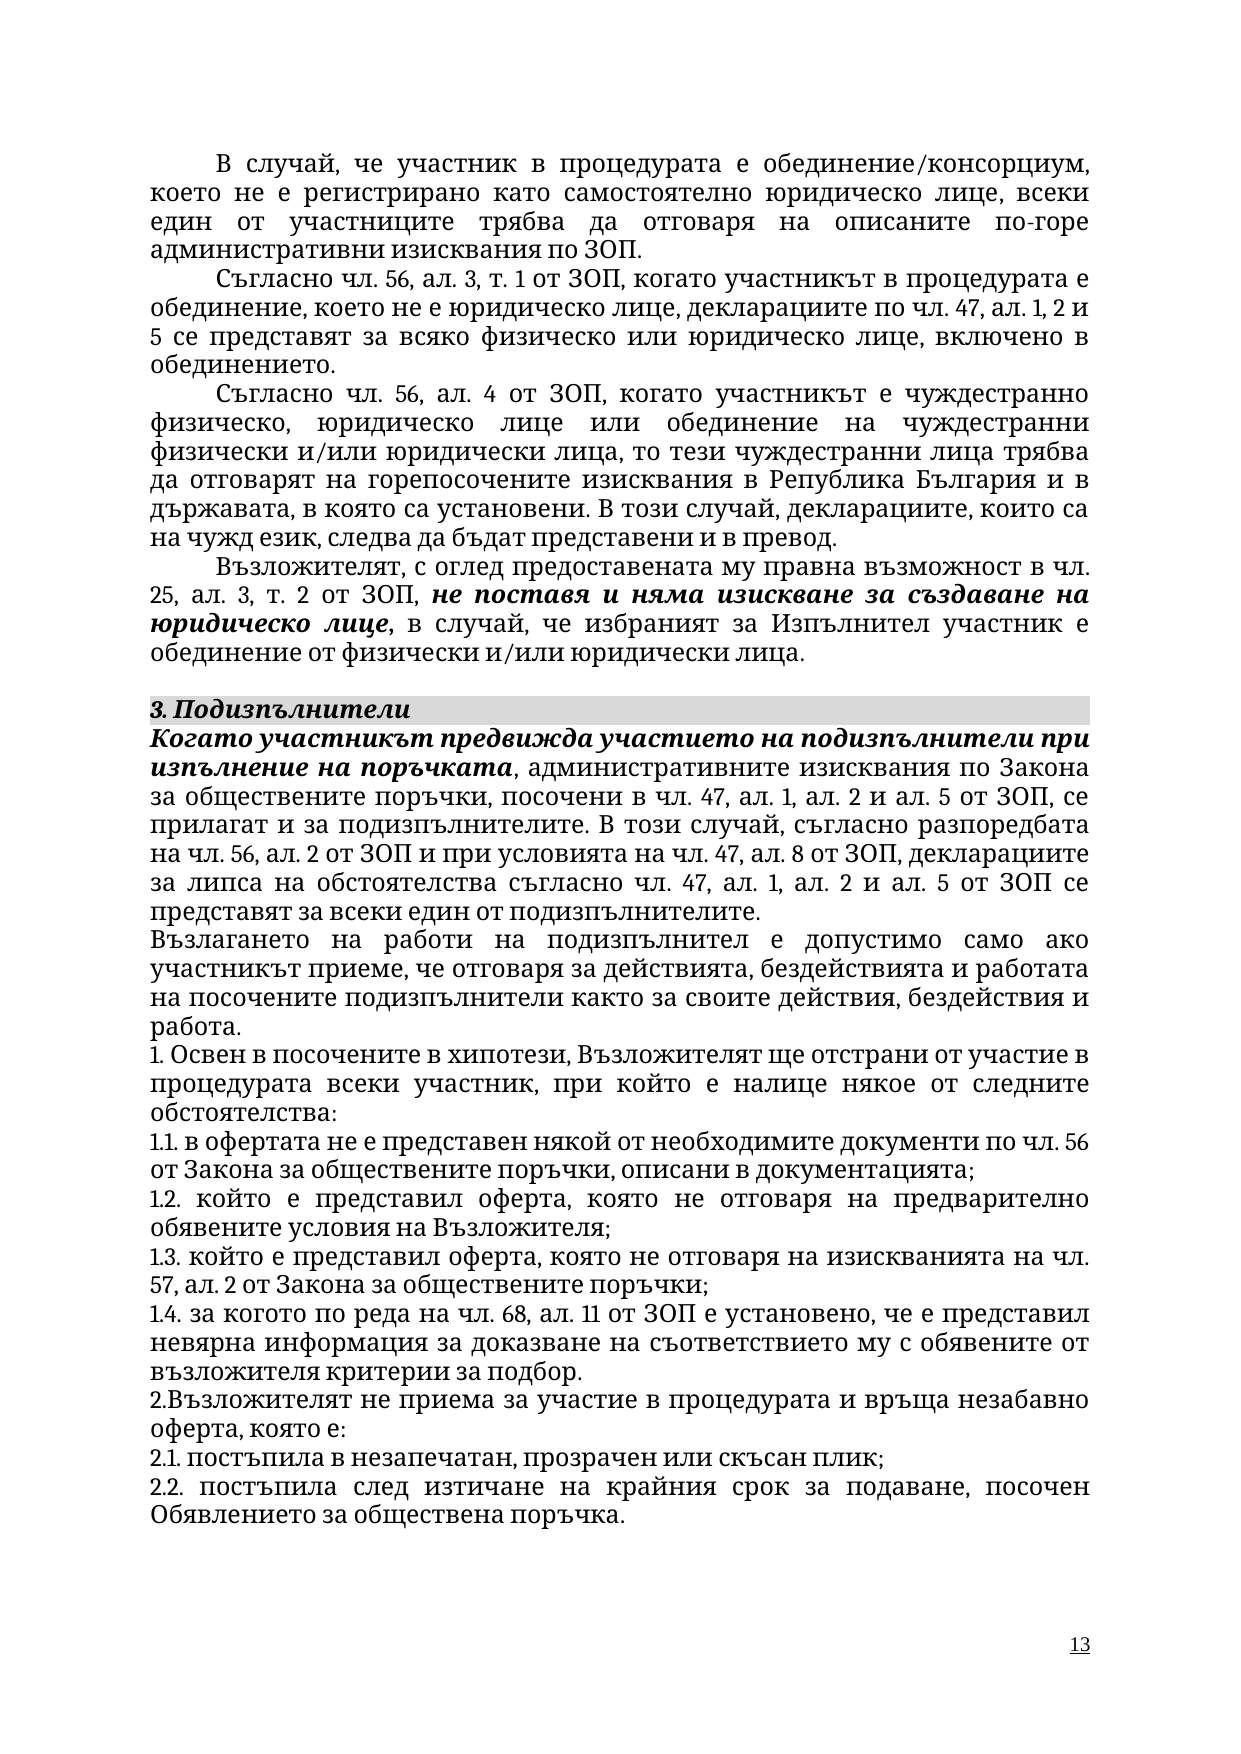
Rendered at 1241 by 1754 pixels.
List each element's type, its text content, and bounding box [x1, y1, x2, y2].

text Възложителят, с оглед предоставената му правна възможност в чл. 25, ал. 3, т. 2 от ЗОП, не поставя и няма изискване за създаване на юридическо лице, в случай, че избраният за Изпълнител участник е обединение от физически и/или юридически лица. [150, 552, 1090, 667]
text 2.2. постъпила след изтичане на крайния срок за подаване, посочен Обявлението за обществена поръчка. [150, 1472, 1090, 1530]
text 1.1. в офертата не е представен някой от необходимите документи по чл. 56 от Закона за обществените поръчки, описани в документацията; [150, 1127, 1090, 1185]
text 1.3. който е представил оферта, която не отговаря на изискванията на чл. 57, ал. 2 от Закона за обществените поръчки; [150, 1242, 1090, 1300]
text Съгласно чл. 56, ал. 3, т. 1 от ЗОП, когато участникът в процедурата е обединение, което не е юридическо лице, декларациите по чл. 47, ал. 1, 2 и 5 се представят за всяко физическо или юридическо лице, включено в обединението. [150, 265, 1090, 380]
text 1. Освен в посочените в хипотези, Възложителят ще отстрани от участие в процедурата всеки участник, при който е налице някое от следните обстоятелства: [150, 1041, 1090, 1127]
text 3. Подизпълнители [411, 696, 1090, 725]
text 2.1. постъпила в незапечатан, прозрачен или скъсан плик; [150, 1444, 1090, 1472]
text Възлагането на работи на подизпълнител е допустимо само ако участникът приеме, че отговаря за действията, бездействията и работата на посочените подизпълнители както за своите действия, бездействия и работа. [150, 926, 1090, 1041]
text Когато участникът предвижда участието на подизпълнители при изпълнение на поръчката, административните изисквания по Закона за обществените поръчки, посочени в чл. 47, ал. 1, ал. 2 и ал. 5 от ЗОП, се прилагат и за подизпълнителите. В този случай, съгласно разпоредбата на чл. 56, ал. 2 от ЗОП и при условията на чл. 47, ал. 8 от ЗОП, декларациите за липса на обстоятелства съгласно чл. 47, ал. 1, ал. 2 и ал. 5 от ЗОП се представят за всеки един от подизпълнителите. [150, 725, 1090, 926]
text В случай, че участник в процедурата е обединение/консорциум, което не е регистрирано като самостоятелно юридическо лице, всеки един от участниците трябва да отговаря на описаните по-горе административни изисквания по ЗОП. [150, 150, 1090, 265]
text 1.4. за когото по реда на чл. 68, ал. 11 от ЗОП е установено, че е представил невярна информация за доказване на съответствието му с обявените от възложителя критерии за подбор. [150, 1300, 1090, 1386]
text 1.2. който е представил оферта, която не отговаря на предварително обявените условия на Възложителя; [150, 1185, 1090, 1242]
text Съгласно чл. 56, ал. 4 от ЗОП, когато участникът е чуждестранно физическо, юридическо лице или обединение на чуждестранни физически и/или юридически лица, то тези чуждестранни лица трябва да отговарят на горепосочените изисквания в Република България и в държавата, в която са установени. В този случай, декларациите, които са на чужд език, следва да бъдат представени и в превод. [150, 380, 1090, 552]
text 2.Възложителят не приема за участие в процедурата и връща незабавно оферта, която е: [150, 1386, 1090, 1444]
